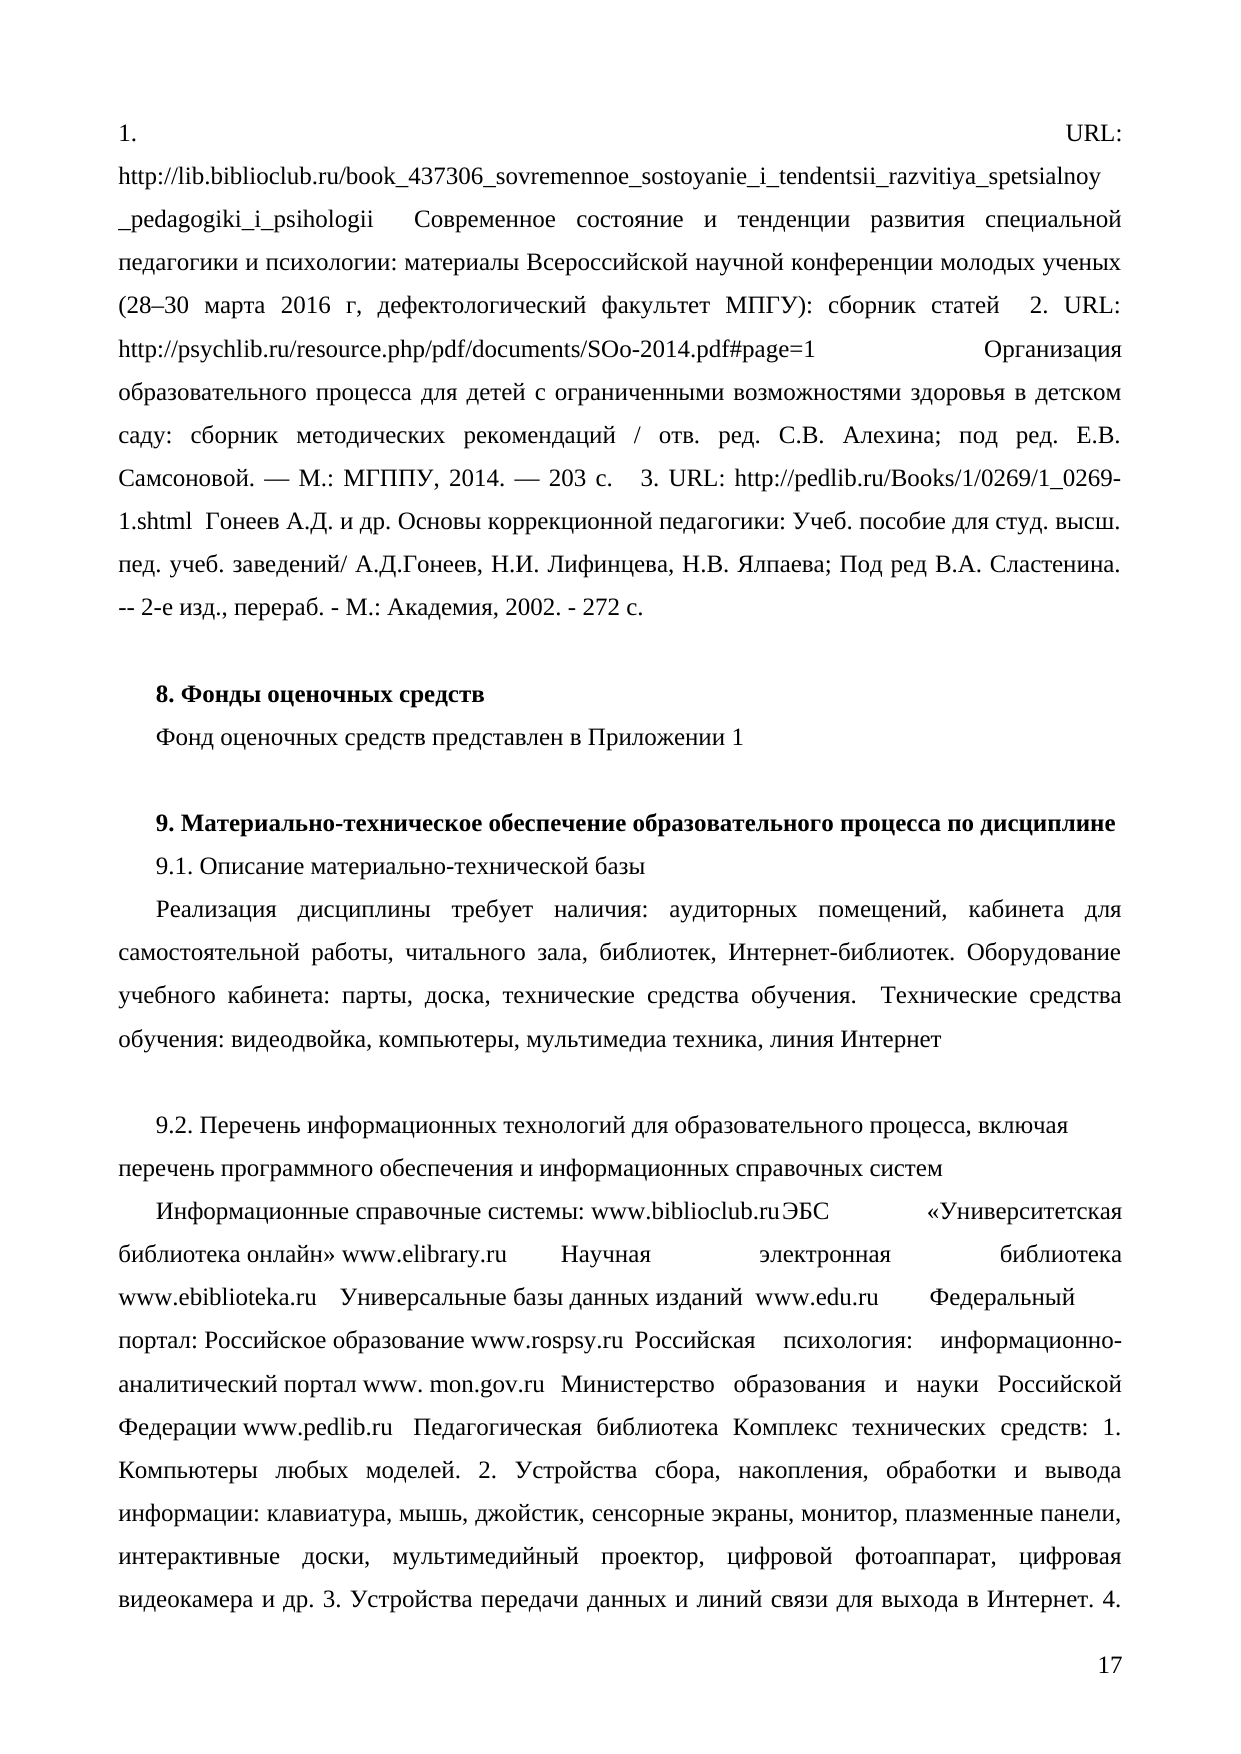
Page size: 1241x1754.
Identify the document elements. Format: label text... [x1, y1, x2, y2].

text 1. URL: http://lib.biblioclub.ru/book_437306_sovremennoe_sostoyanie_i_tendentsii_razvitiya_spetsialnoy _pedagogiki_i_psihologii Современное состояние и тенденции развития специальной педагогики и психологии: материалы Всероссийской научной конференции молодых ученых (28–30 марта 2016 г, дефектологический факультет МПГУ): сборник статей 2. URL: http://psychlib.ru/resource.php/pdf/documents/SOo-2014.pdf#page=1 Организация образовательного процесса для детей с ограниченными возможностями здоровья в детском саду: сборник методических рекомендаций / отв. ред. С.В. Алехина; под ред. Е.В. Самсоновой. — М.: МГППУ, 2014. — 203 с. 3. URL: http://pedlib.ru/Books/1/0269/1_0269-1.shtml Гонеев А.Д. и др. Основы коррекционной педагогики: Учеб. пособие для студ. высш. пед. учеб. заведений/ А.Д.Гонеев, Н.И. Лифинцева, Н.В. Ялпаева; Под ред В.А. Сластенина. -- 2-е изд., перераб. - М.: Академия, 2002. - 272 с. [118, 118, 1122, 621]
subtitle 9. Материально-техническое обеспечение образовательного процесса по дисциплине [118, 808, 1122, 837]
text Реализация дисциплины требует наличия: аудиторных помещений, кабинета для самостоятельной работы, читального зала, библиотек, Интернет-библиотек. Оборудование учебного кабинета: парты, доска, технические средства обучения. Технические средства обучения: видеодвойка, компьютеры, мультимедиа техника, линия Интернет [118, 894, 1122, 1052]
subtitle 9.2. Перечень информационных технологий для образовательного процесса, включая перечень программного обеспечения и информационных справочных систем [118, 1110, 1122, 1182]
subtitle 9.1. Описание материально-технической базы [118, 851, 1122, 880]
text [118, 1196, 1122, 1613]
text Фонд оценочных средств представлен в Приложении 1 [118, 722, 1122, 751]
subtitle 8. Фонды оценочных средств [118, 679, 1122, 707]
